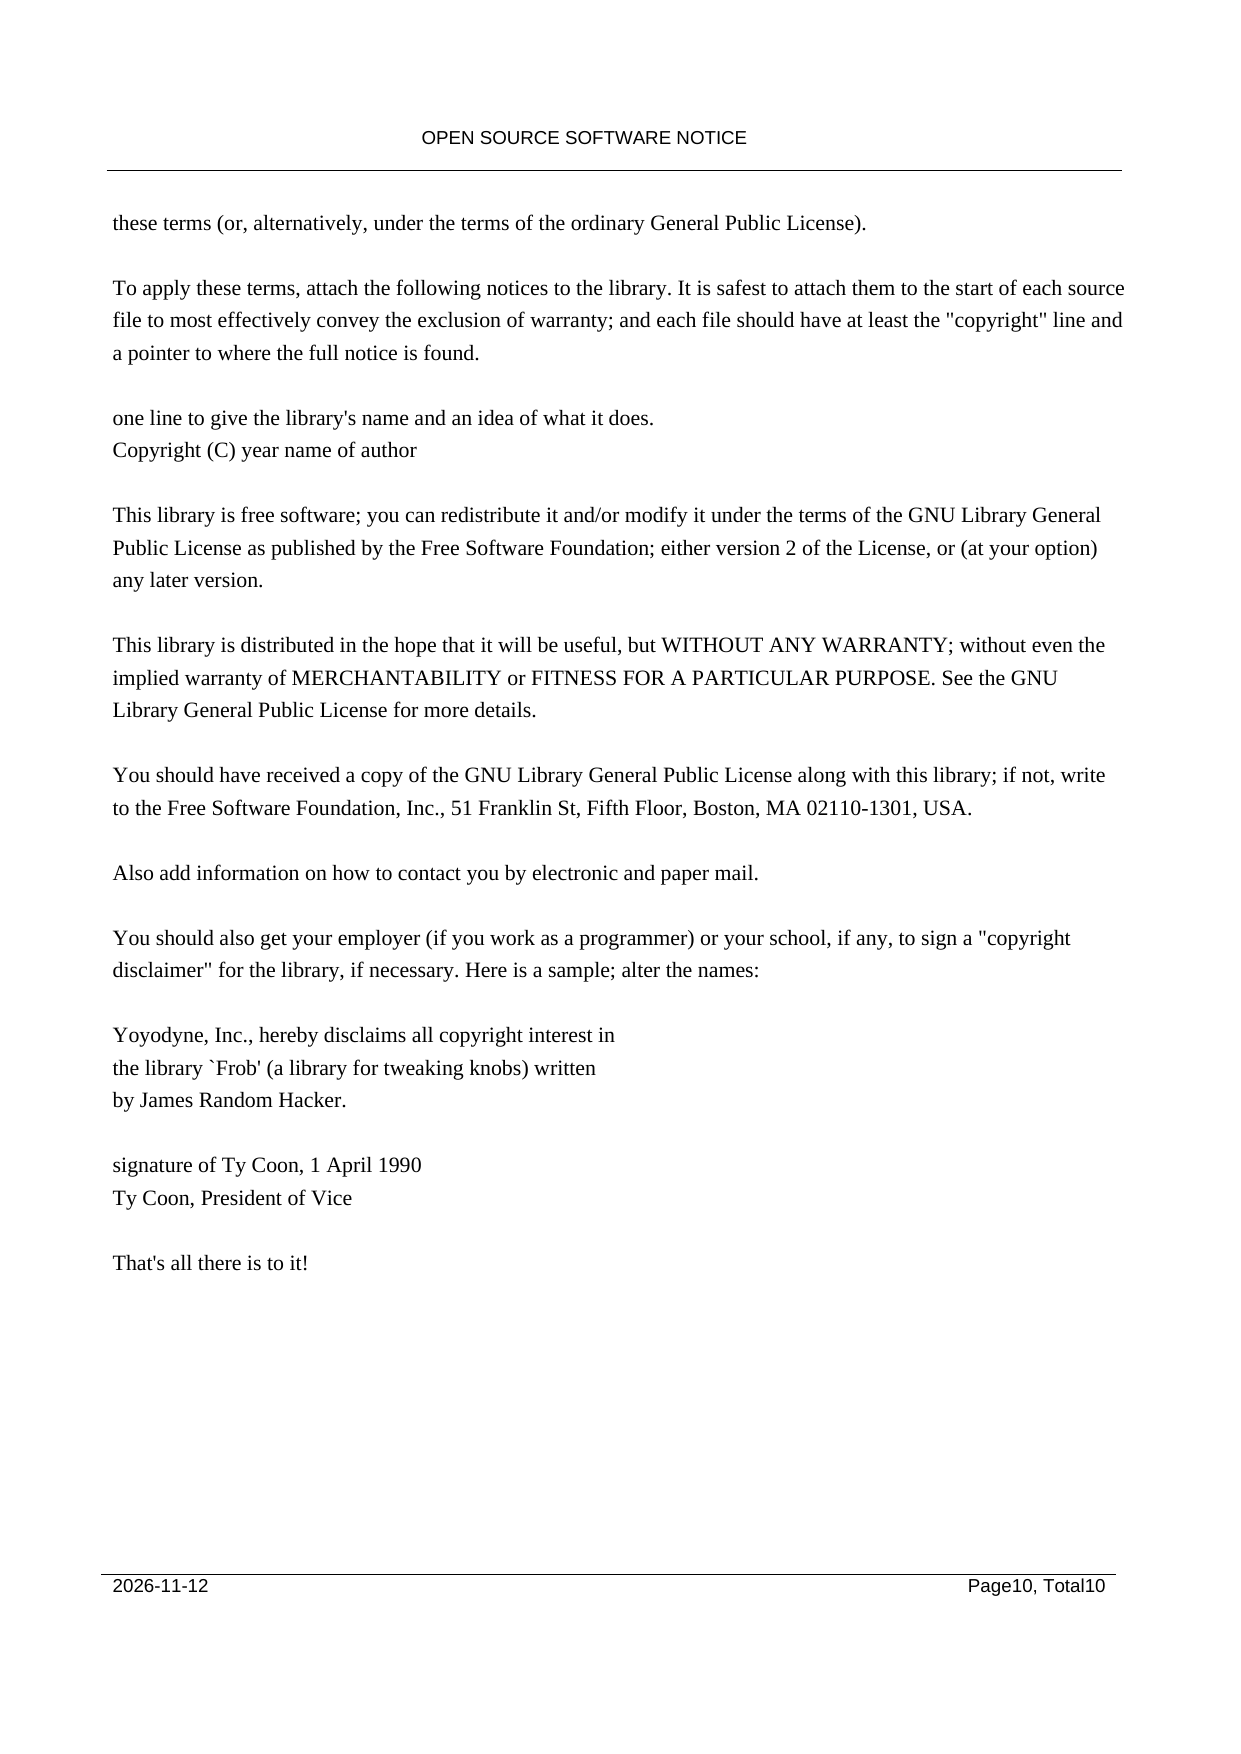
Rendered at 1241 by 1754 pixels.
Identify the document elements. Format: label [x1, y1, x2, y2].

text [112, 206, 1128, 1279]
